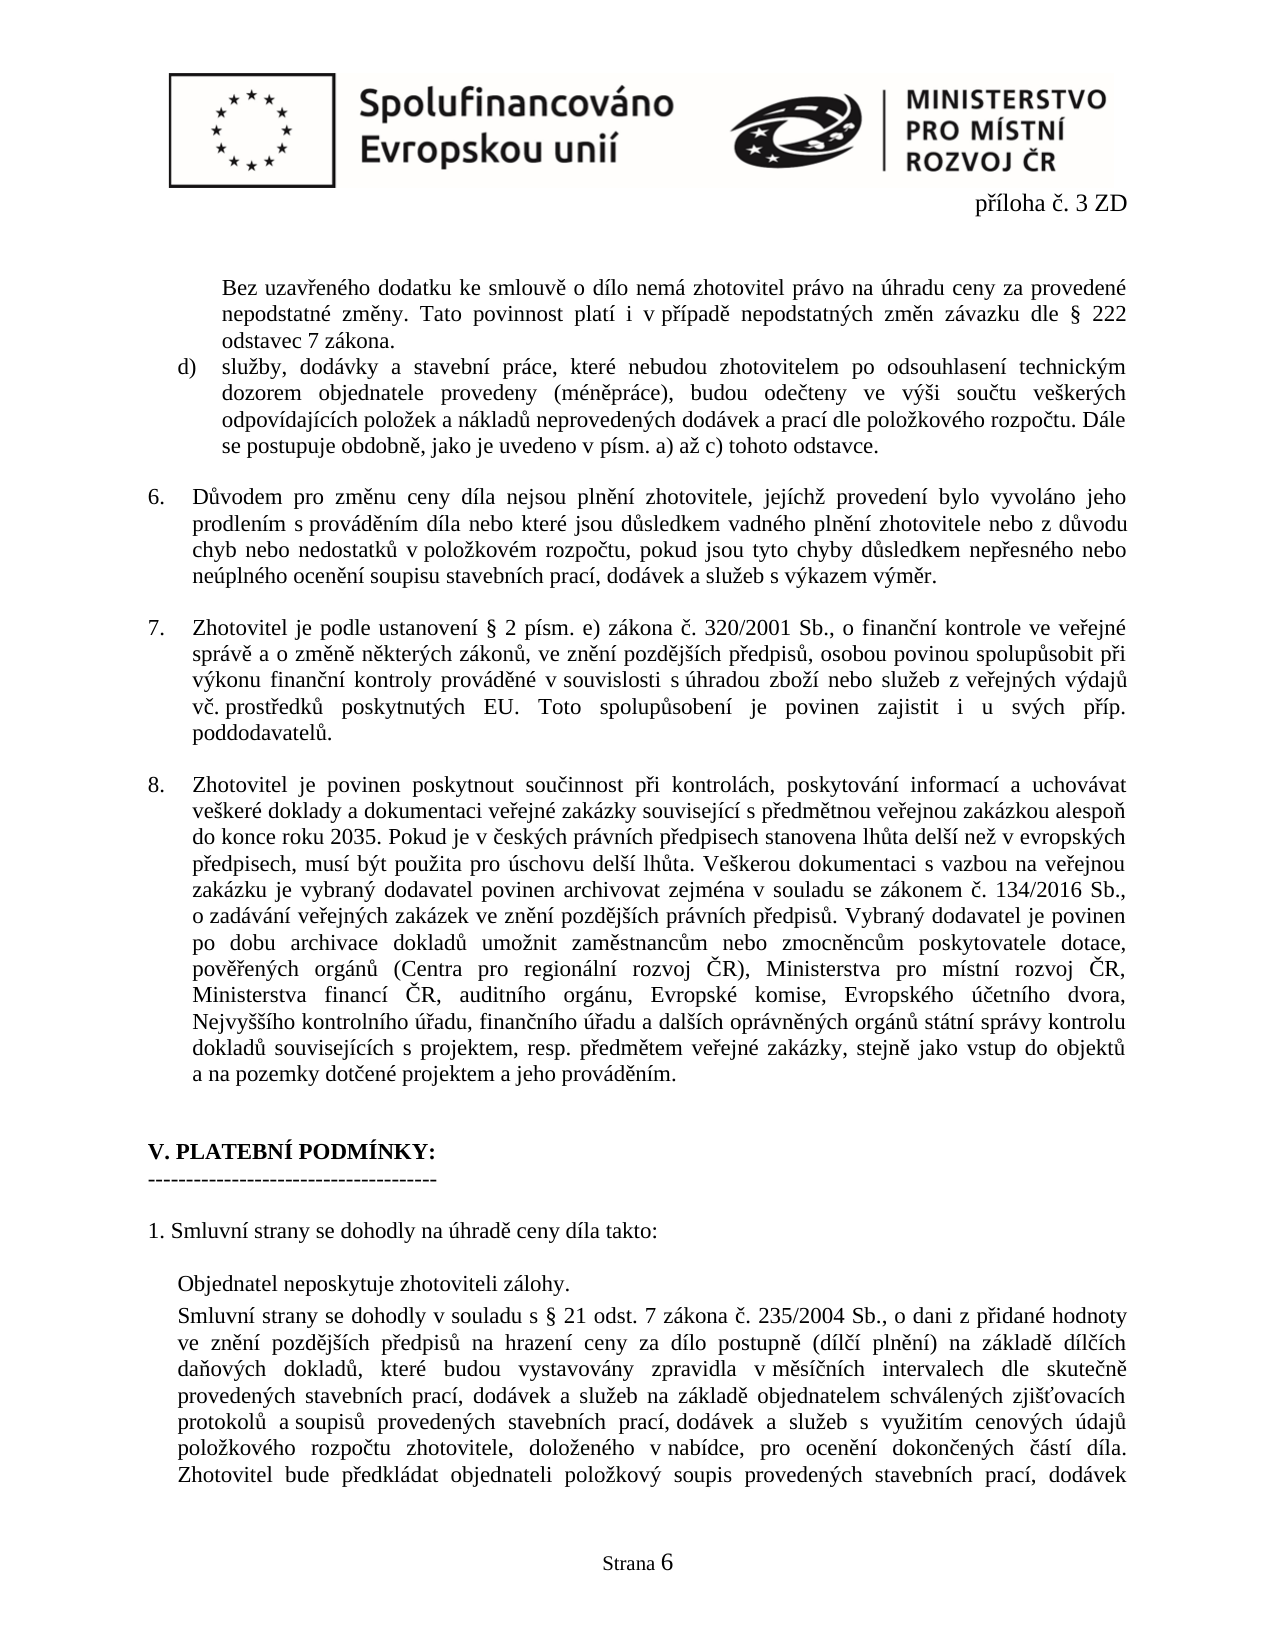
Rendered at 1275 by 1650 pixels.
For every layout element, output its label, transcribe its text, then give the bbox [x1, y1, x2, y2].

list Zhotovitel je podle ustanovení § 2 písm. e) zákona č. 320/2001 Sb., o finanční kontrole ve veřejné správě a o změně některých zákonů, ve znění pozdějších předpisů, osobou povinou spolupůsobit při výkonu finanční kontroly prováděné v souvislosti s úhradou zboží nebo služeb z veřejných výdajů vč. prostředků poskytnutých EU. Toto spolupůsobení je povinen zajistit i u svých příp. poddodavatelů. [148, 614, 1127, 746]
text V. PLATEBNÍ PODMÍNKY: [148, 1138, 1137, 1164]
picture [168, 73, 1114, 188]
list služby, dodávky a stavební práce, které nebudou zhotovitelem po odsouhlasení technickým dozorem objednatele provedeny (méněpráce), budou odečteny ve výši součtu veškerých odpovídajících položek a nákladů neprovedených dodávek a prací dle položkového rozpočtu. Dále se postupuje obdobně, jako je uvedeno v písm. a) až c) tohoto odstavce. [177, 353, 1127, 458]
list Důvodem pro změnu ceny díla nejsou plnění zhotovitele, jejíchž provedení bylo vyvoláno jeho prodlením s prováděním díla nebo které jsou důsledkem vadného plnění zhotovitele nebo z důvodu chyb nebo nedostatků v položkovém rozpočtu, pokud jsou tyto chyby důsledkem nepřesného nebo neúplného ocenění soupisu stavebních prací, dodávek a služeb s výkazem výměr. [148, 483, 1127, 589]
text 1. Smluvní strany se dohodly na úhradě ceny díla takto: [148, 1217, 1127, 1244]
list Zhotovitel je povinen poskytnout součinnost při kontrolách, poskytování informací a uchovávat veškeré doklady a dokumentaci veřejné zakázky související s předmětnou veřejnou zakázkou alespoň do konce roku 2035. Pokud je v českých právních předpisech stanovena lhůta delší než v evropských předpisech, musí být použita pro úschovu delší lhůta. Veškerou dokumentaci s vazbou na veřejnou zakázku je vybraný dodavatel povinen archivovat zejména v souladu se zákonem č. 134/2016 Sb., o zadávání veřejných zakázek ve znění pozdějších právních předpisů. Vybraný dodavatel je povinen po dobu archivace dokladů umožnit zaměstnancům nebo zmocněncům poskytovatele dotace, pověřených orgánů (Centra pro regionální rozvoj ČR), Ministerstva pro místní rozvoj ČR, Ministerstva financí ČR, auditního orgánu, Evropské komise, Evropského účetního dvora, Nejvyššího kontrolního úřadu, finančního úřadu a dalších oprávněných orgánů státní správy kontrolu dokladů souvisejících s projektem, resp. předmětem veřejné zakázky, stejně jako vstup do objektů a na pozemky dotčené projektem a jeho prováděním. [148, 771, 1127, 1087]
text -------------------------------------- [148, 1164, 1137, 1191]
text Objednatel neposkytuje zhotoviteli zálohy. [177, 1270, 1127, 1296]
